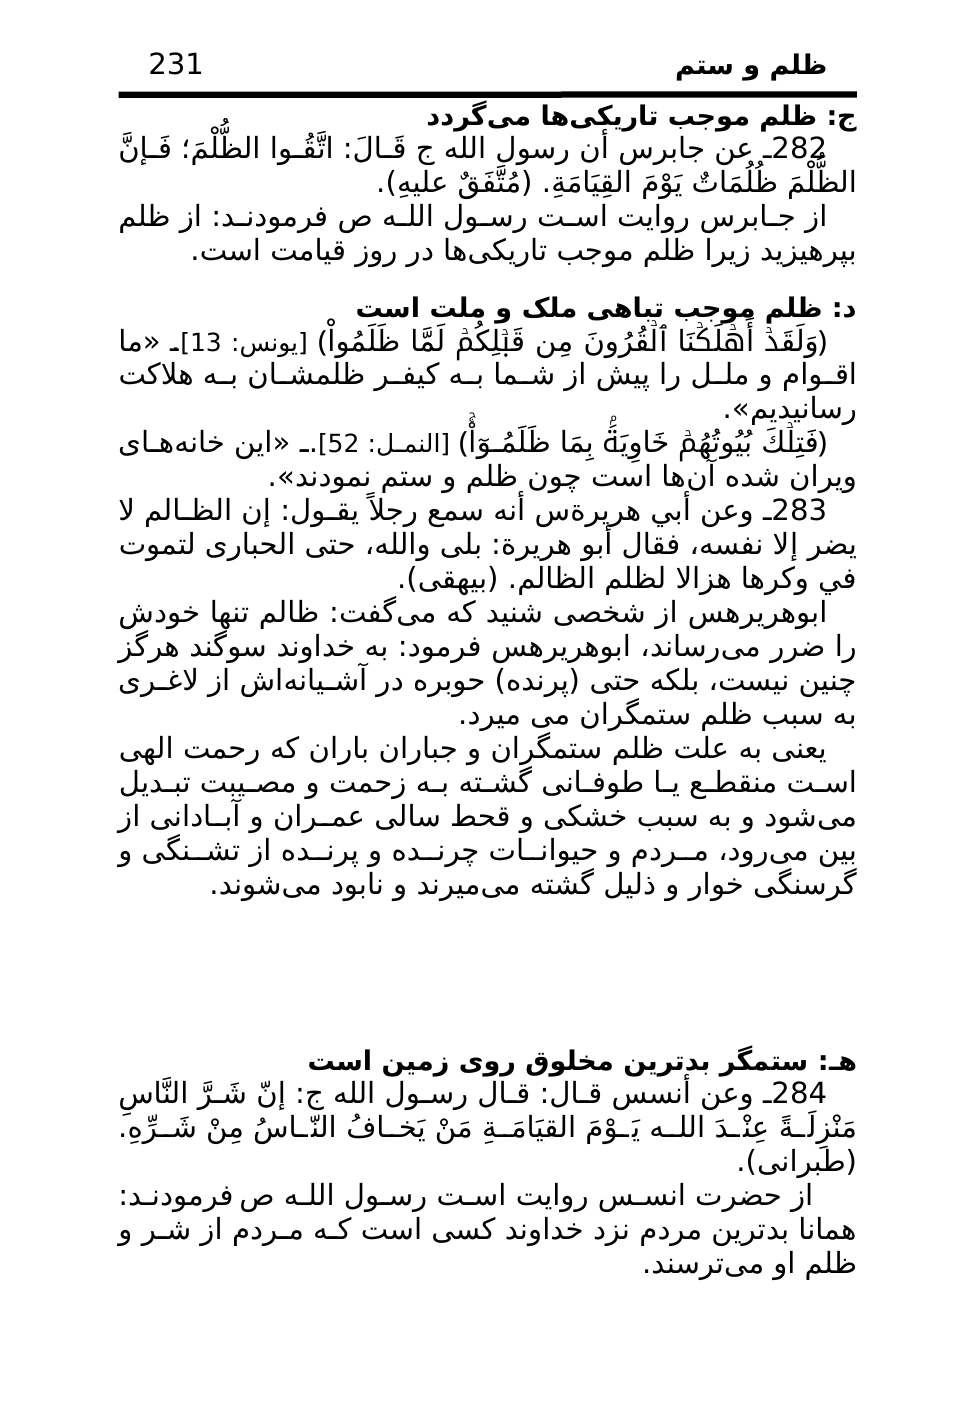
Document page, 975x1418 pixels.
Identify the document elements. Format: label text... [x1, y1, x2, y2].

text 283ـ وعن أبي هريرةس أنه سمع رجلاً يقول: إن الظالم لا يضر إلا نفسه، فقال أبو هريرة: بلى والله، حتى الحبارى لتموت في وكرها هزالا لظلم الظالم. (بیهقی). [118, 494, 857, 596]
text 284ـ وعن أنسس قال: قال رسول الله ج: إنّ شَرَّ النَّاسِ مَنْزِلَةً عِنْدَ الله يَوْمَ القيَامَةِ مَنْ يَخافُ النّاسُ مِنْ شَرِّهِ. (طبرانی). [118, 1077, 857, 1179]
text د: ظلم موجب تباهی ملک و ملت است [118, 292, 857, 324]
text ج: ظلم موجب تاریکی‌ها می‌گردد [118, 100, 857, 132]
text هـ: ستمگر بدترین مخلوق روی زمین است [118, 1045, 857, 1077]
text ﴿فَتِلۡكَ بُيُوتُهُمۡ خَاوِيَةَۢ بِمَا ظَلَمُوٓاْۚ﴾ [النمل: 52]. «این خانه‌های ویران شده آن‌ها است چون ظلم و ستم نمودند». [118, 426, 857, 494]
text 282ـ عن جابرس أن رسول الله ج قَالَ: اتَّقُوا الظُّلْمَ؛ فَإنَّ الظُّلْمَ ظُلُمَاتٌ يَوْمَ القِيَامَةِ. (مُتَّفَقٌ علیهِ). [118, 132, 857, 199]
text از جابرس روایت است رسول الله ص فرمودند: از ظلم بپرهیزید زیرا ظلم موجب تاریکی‌ها در روز قیامت است. [118, 199, 857, 267]
text از حضرت انسس روایت است رسول الله ص فرمودند: همانا بدترین مردم نزد خداوند کسی است که مردم از شر و ظلم او می‌ترسند. [118, 1179, 857, 1281]
text ابوهریرهس از شخصی شنید که می‌گفت: ظالم تنها خودش را ضرر می‌رساند، ابوهریرهس فرمود: به خداوند سوگند هرگز چنین نیست، بلکه حتی (پرنده) حوبره در آشیانه‌اش از لاغری به سبب ظلم ستمگران می میرد. [118, 596, 857, 731]
text ﴿وَلَقَدۡ أَهۡلَكۡنَا ٱلۡقُرُونَ مِن قَبۡلِكُمۡ لَمَّا ظَلَمُواْ﴾ [يونس: 13]. «ما اقوام و ملل را پیش از شما به کیفر ظلمشان به هلاکت رسانیدیم». [118, 324, 857, 426]
text یعنی به علت ظلم ستمگران و جباران باران که رحمت الهی است منقطع یا طوفانی گشته به زحمت و مصیبت تبدیل می‌شود و به سبب خشکی و قحط سالی عمران و آبادانی از بین می‌رود، مردم و حیوانات چرنده و پرنده از تشنگی و گرسنگی خوار و ذلیل گشته می‌میرند و نابود می‌شوند. [118, 731, 857, 901]
